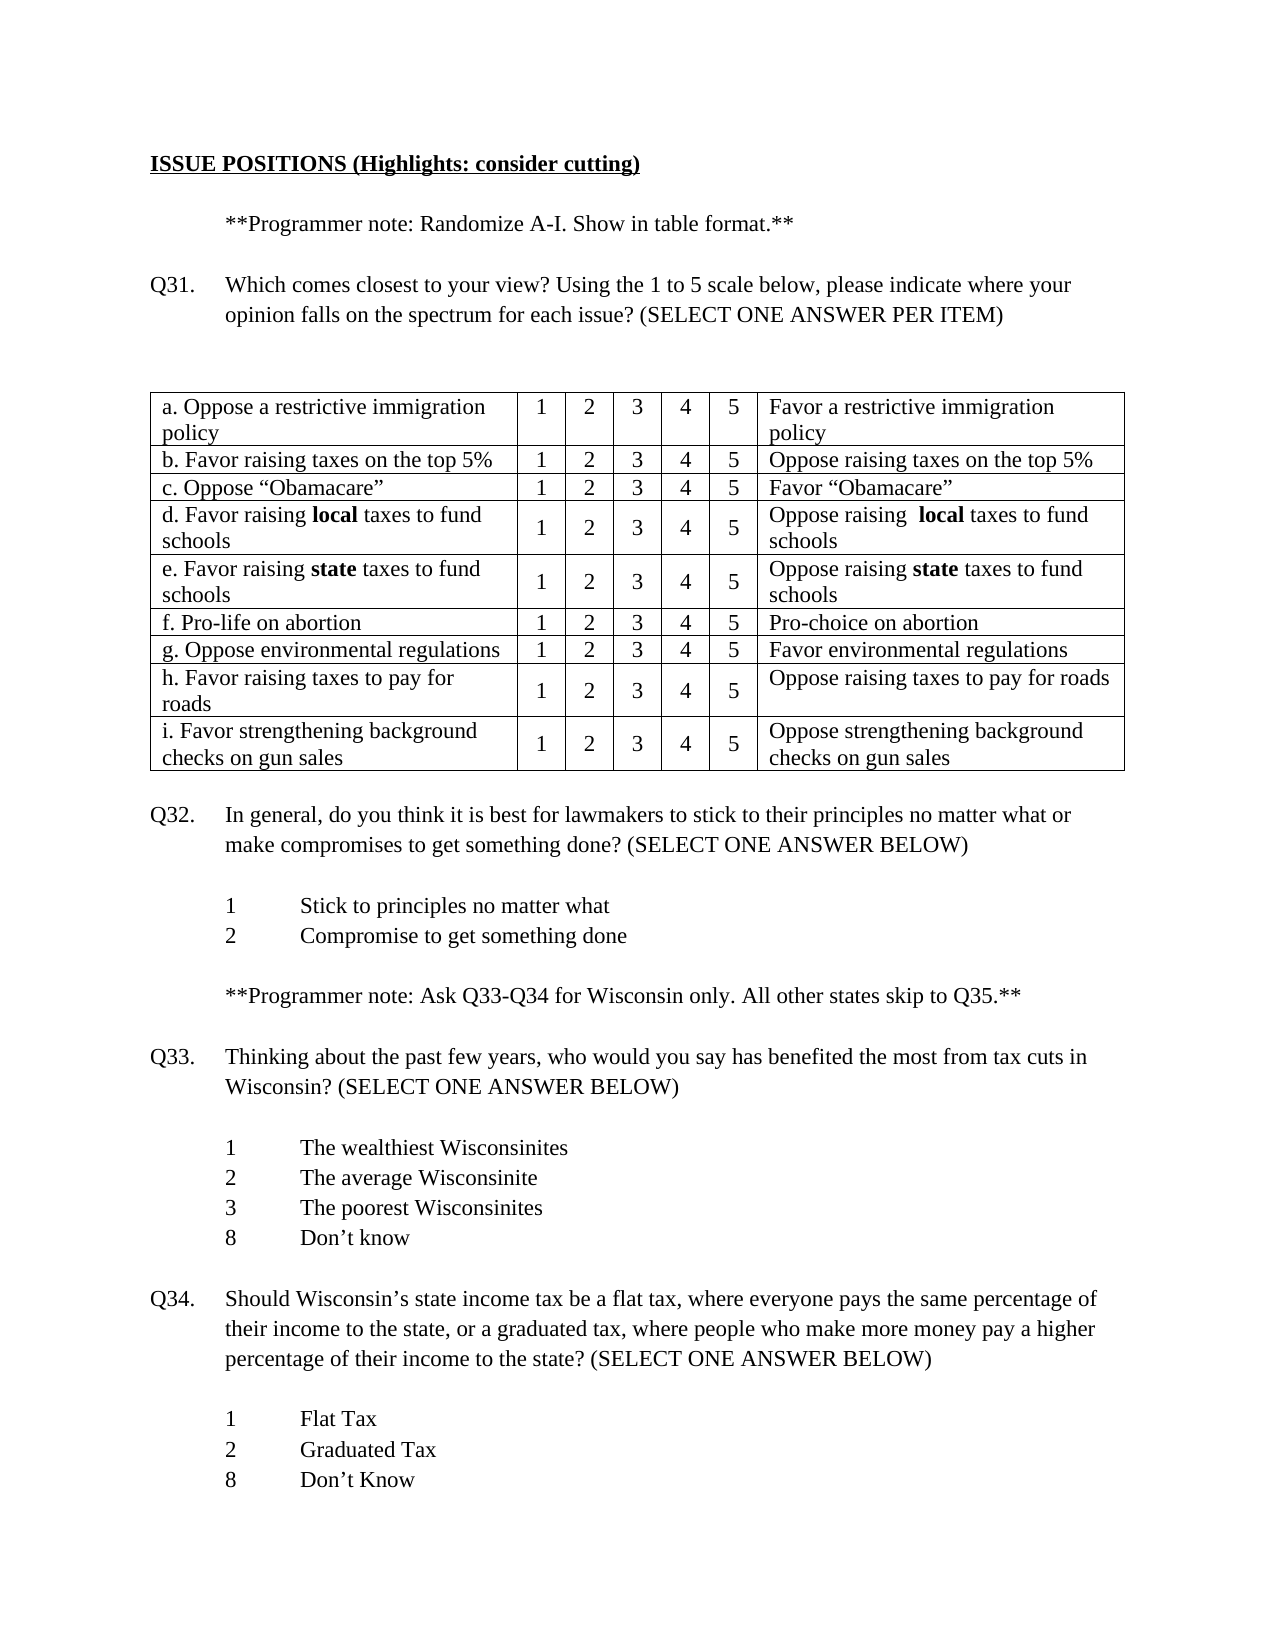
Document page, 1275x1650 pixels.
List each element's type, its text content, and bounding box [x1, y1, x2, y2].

table_cell 3 [614, 717, 661, 770]
table_cell 5 [710, 636, 757, 662]
table_header Favor a restrictive immigration policy [758, 393, 1124, 445]
table_cell Oppose raising taxes to pay for roads [758, 664, 1124, 716]
table_cell 2 [566, 717, 613, 770]
table_cell 3 [614, 609, 661, 635]
table_cell 2 [566, 446, 613, 473]
table_cell 2 [566, 636, 613, 662]
table_cell 5 [710, 609, 757, 635]
table_cell Oppose raising local taxes to fund schools [758, 501, 1124, 554]
table_cell 2 [566, 664, 613, 716]
table_cell 1 [518, 555, 565, 608]
table_cell Pro-choice on abortion [758, 609, 1124, 635]
text Q33. Thinking about the past few years, who would you say has benefited the most from tax cuts in Wisconsin? (SELECT ONE ANSWER BELOW) [150, 1043, 1125, 1099]
table_cell 4 [662, 664, 709, 716]
table_cell 5 [710, 501, 757, 554]
table_cell 5 [710, 664, 757, 716]
table_cell h. Favor raising taxes to pay for roads [151, 664, 517, 716]
text 2 Graduated Tax [225, 1436, 1125, 1462]
table_cell b. Favor raising taxes on the top 5% [151, 446, 517, 473]
text 1 Flat Tax [225, 1405, 1125, 1432]
table_cell 1 [518, 474, 565, 500]
table_cell 4 [662, 474, 709, 500]
text **Programmer note: Ask Q33-Q34 for Wisconsin only. All other states skip to Q35.** [150, 982, 1125, 1009]
table_cell Oppose raising taxes on the top 5% [758, 446, 1124, 473]
table_cell 1 [518, 636, 565, 662]
table_header 5 [710, 393, 757, 445]
table_cell 4 [662, 555, 709, 608]
table_cell 4 [662, 609, 709, 635]
text Q32. In general, do you think it is best for lawmakers to stick to their principles no matter what or make compromises to get something done? (SELECT ONE ANSWER BELOW) [150, 801, 1125, 858]
table_cell 4 [662, 636, 709, 662]
table_header 1 [518, 393, 565, 445]
text 3 The poorest Wisconsinites [150, 1194, 1125, 1220]
table_header 3 [614, 393, 661, 445]
text **Programmer note: Randomize A-I. Show in table format.** [150, 210, 1125, 237]
table_cell 2 [566, 609, 613, 635]
table_cell 5 [710, 474, 757, 500]
table_cell 3 [614, 636, 661, 662]
table_cell 4 [662, 446, 709, 473]
text Q31. Which comes closest to your view? Using the 1 to 5 scale below, please indicate where your opinion falls on the spectrum for each issue? (SELECT ONE ANSWER PER ITEM) [150, 271, 1125, 327]
table_header 4 [662, 393, 709, 445]
table_cell 1 [518, 446, 565, 473]
table_cell e. Favor raising state taxes to fund schools [151, 555, 517, 608]
table_cell 2 [566, 501, 613, 554]
table_cell 1 [518, 664, 565, 716]
table_cell 3 [614, 474, 661, 500]
table_cell f. Pro-life on abortion [151, 609, 517, 635]
table_cell c. Oppose “Obamacare” [151, 474, 517, 500]
table_cell 1 [518, 501, 565, 554]
table_cell d. Favor raising local taxes to fund schools [151, 501, 517, 554]
table_cell 5 [710, 446, 757, 473]
table_cell 2 [566, 555, 613, 608]
text Q34. Should Wisconsin’s state income tax be a flat tax, where everyone pays the same percentage of their income to the state, or a graduated tax, where people who make more money pay a higher percentage of their income to the state? (SELECT ONE ANSWER BELOW) [150, 1284, 1125, 1371]
table_header a. Oppose a restrictive immigration policy [151, 393, 517, 445]
table_header 2 [566, 393, 613, 445]
text 2 Compromise to get something done [225, 922, 1125, 948]
text ISSUE POSITIONS (Highlights: consider cutting) [150, 150, 1125, 176]
table_cell 3 [614, 501, 661, 554]
table_cell Favor “Obamacare” [758, 474, 1124, 500]
table_cell i. Favor strengthening background checks on gun sales [151, 717, 517, 770]
text 1 Stick to principles no matter what [187, 892, 1125, 918]
table_cell 1 [518, 717, 565, 770]
table_cell 4 [662, 717, 709, 770]
table_cell 3 [614, 555, 661, 608]
table_cell 2 [566, 474, 613, 500]
text 1 The wealthiest Wisconsinites [150, 1133, 1125, 1160]
table_cell 3 [614, 664, 661, 716]
table_cell 1 [518, 609, 565, 635]
table_cell 4 [662, 501, 709, 554]
table_cell Oppose raising state taxes to fund schools [758, 555, 1124, 608]
table_cell 5 [710, 555, 757, 608]
text 8 Don’t Know [225, 1466, 1125, 1492]
table_cell Oppose strengthening background checks on gun sales [758, 717, 1124, 770]
table_cell Favor environmental regulations [758, 636, 1124, 662]
table_cell 3 [614, 446, 661, 473]
table_cell g. Oppose environmental regulations [151, 636, 517, 662]
text 2 The average Wisconsinite [150, 1164, 1125, 1190]
table_cell 5 [710, 717, 757, 770]
text 8 Don’t know [150, 1224, 1125, 1251]
